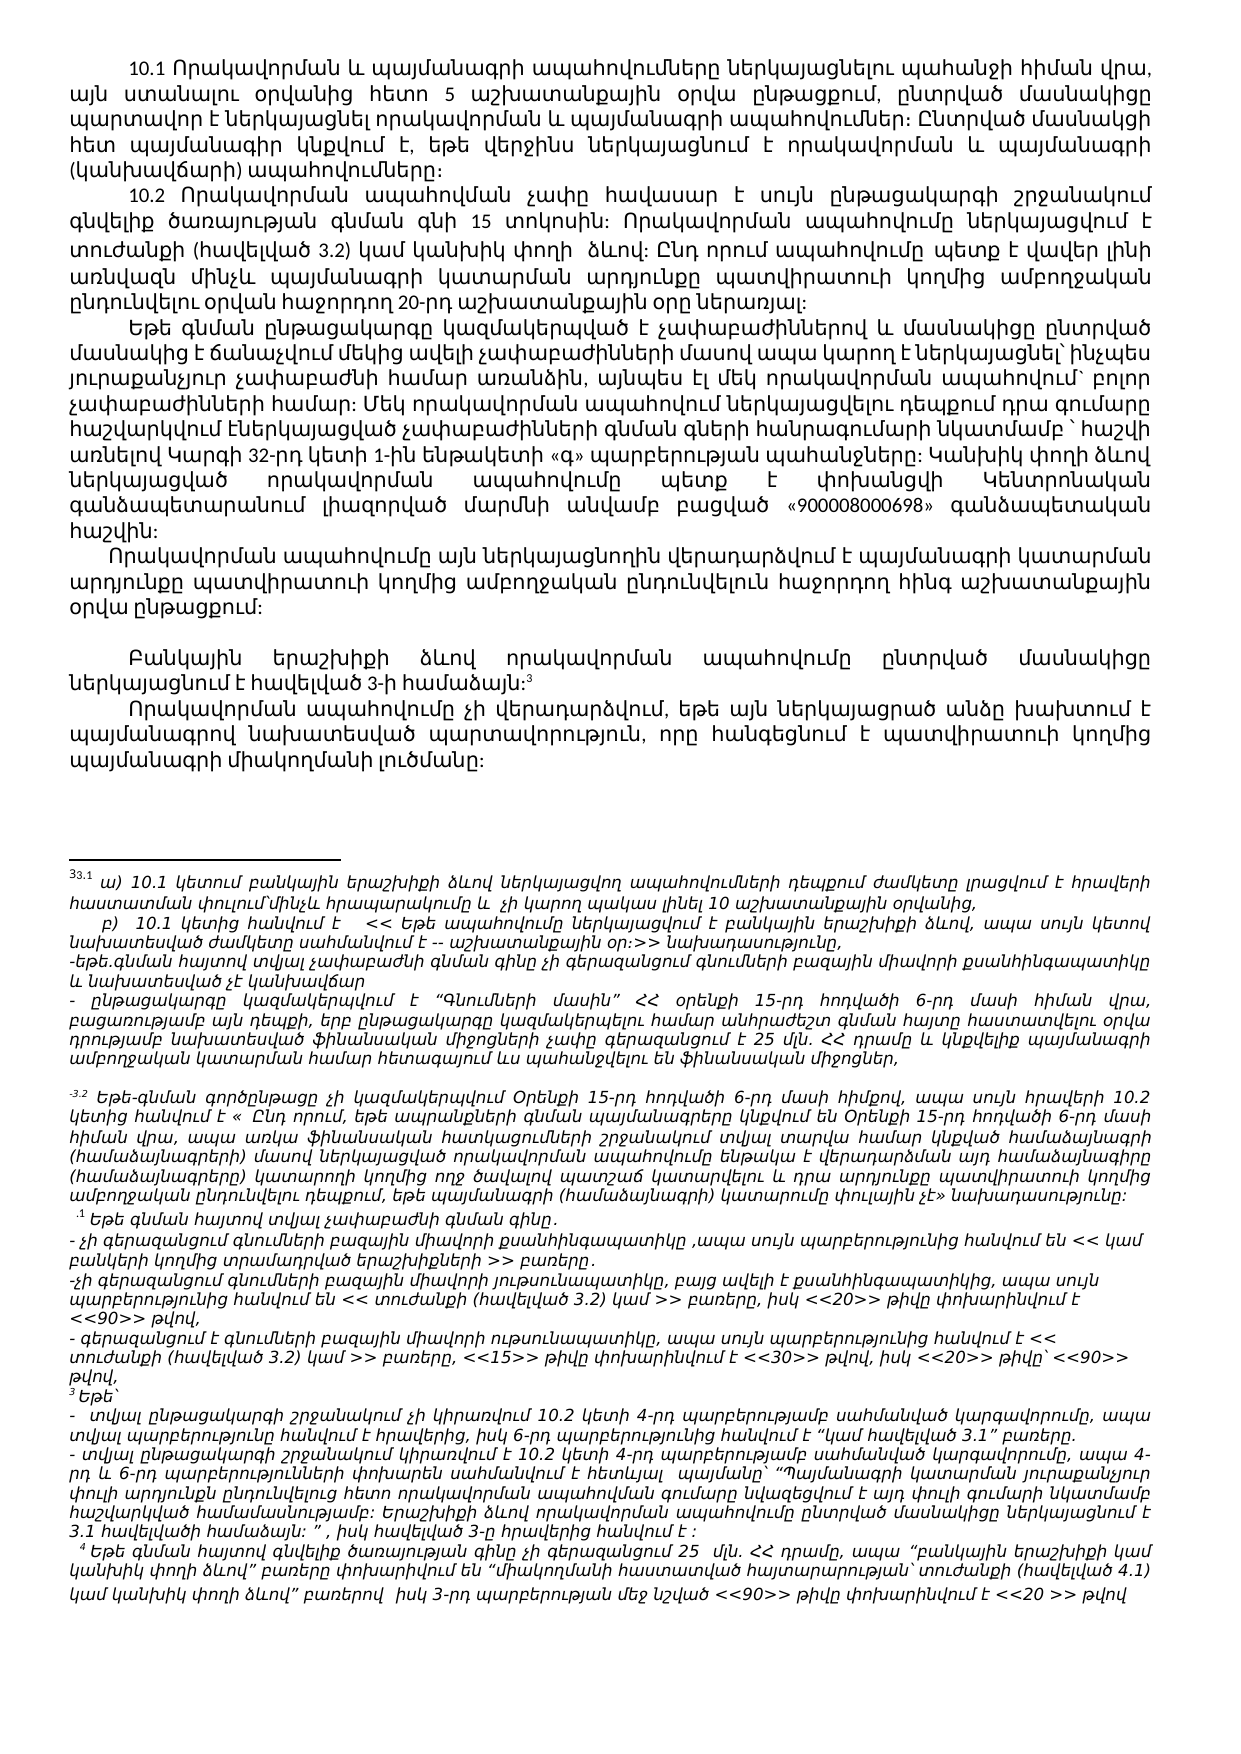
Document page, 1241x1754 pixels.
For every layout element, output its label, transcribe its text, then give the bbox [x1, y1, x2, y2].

text Բանկային երաշխիքի ձևով որակավորման ապահովումը ընտրված մասնակիցը ներկայացնում է հավելված 3-ի համաձայն: [69, 645, 1152, 696]
text Եթե գնման ընթացակարգը կազմակերպված է չափաբաժիններով և մասնակիցը ընտրված մասնակից է ճանաչվում մեկից ավելի չափաբաժինների մասով ապա կարող է ներկայացնել՝ ինչպես յուրաքանչյուր չափաբաժնի համար առանձին, այնպես էլ մեկ որակավորման ապահովում` բոլոր չափաբաժինների համար: Մեկ որակավորման ապահովում ներկայացվելու դեպքում դրա գումարը հաշվարկվում էներկայացված չափաբաժինների գնման գների հանրագումարի նկատմամբ ՝ հաշվի առնելով Կարգի 32-րդ կետի 1-ին ենթակետի «գ» պարբերության պահանջները: Կանխիկ փողի ձևով ներկայացված որակավորման ապահովումը պետք է փոխանցվի Կենտրոնական գանձապետարանում լիազորված մարմնի անվամբ բացված «900008000698» գանձապետական հաշվին: [69, 315, 1152, 543]
text 10.2 Որակավորման ապահովման չափը հավասար է սույն ընթացակարգի շրջանակում գնվելիք ծառայության գնման գնի 15 տոկոսին: Որակավորման ապահովումը ներկայացվում է տուժանքի (հավելված 3.2) կամ կանխիկ փողի ձևով: Ընդ որում ապահովումը պետք է վավեր լինի առնվազն մինչև պայմանագրի կատարման արդյունքը պատվիրատուի կողմից ամբողջական ընդունվելու օրվան հաջորդող 20-րդ աշխատանքային օրը ներառյալ: [69, 183, 1152, 315]
text 10.1 Որակավորման և պայմանագրի ապահովումները ներկայացնելու պահանջի հիման վրա, այն ստանալու օրվանից հետո 5 աշխատանքային օրվա ընթացքում, ընտրված մասնակիցը պարտավոր է ներկայացնել որակավորման և պայմանագրի ապահովումներ։ Ընտրված մասնակցի հետ պայմանագիր կնքվում է, եթե վերջինս ներկայացնում է որակավորման և պայմանագրի (կանխավճարի) ապահովումները։ [69, 56, 1152, 183]
text Որակավորման ապահովումը չի վերադարձվում, եթե այն ներկայացրած անձը խախտում է պայմանագրով նախատեսված պարտավորություն, որը հանգեցնում է պատվիրատուի կողմից պայմանագրի միակողմանի լուծմանը: [69, 696, 1152, 772]
text Որակավորման ապահովումը այն ներկայացնողին վերադարձվում է պայմանագրի կատարման արդյունքը պատվիրատուի կողմից ամբողջական ընդունվելուն հաջորդող հինգ աշխատանքային օրվա ընթացքում: [69, 543, 1152, 620]
